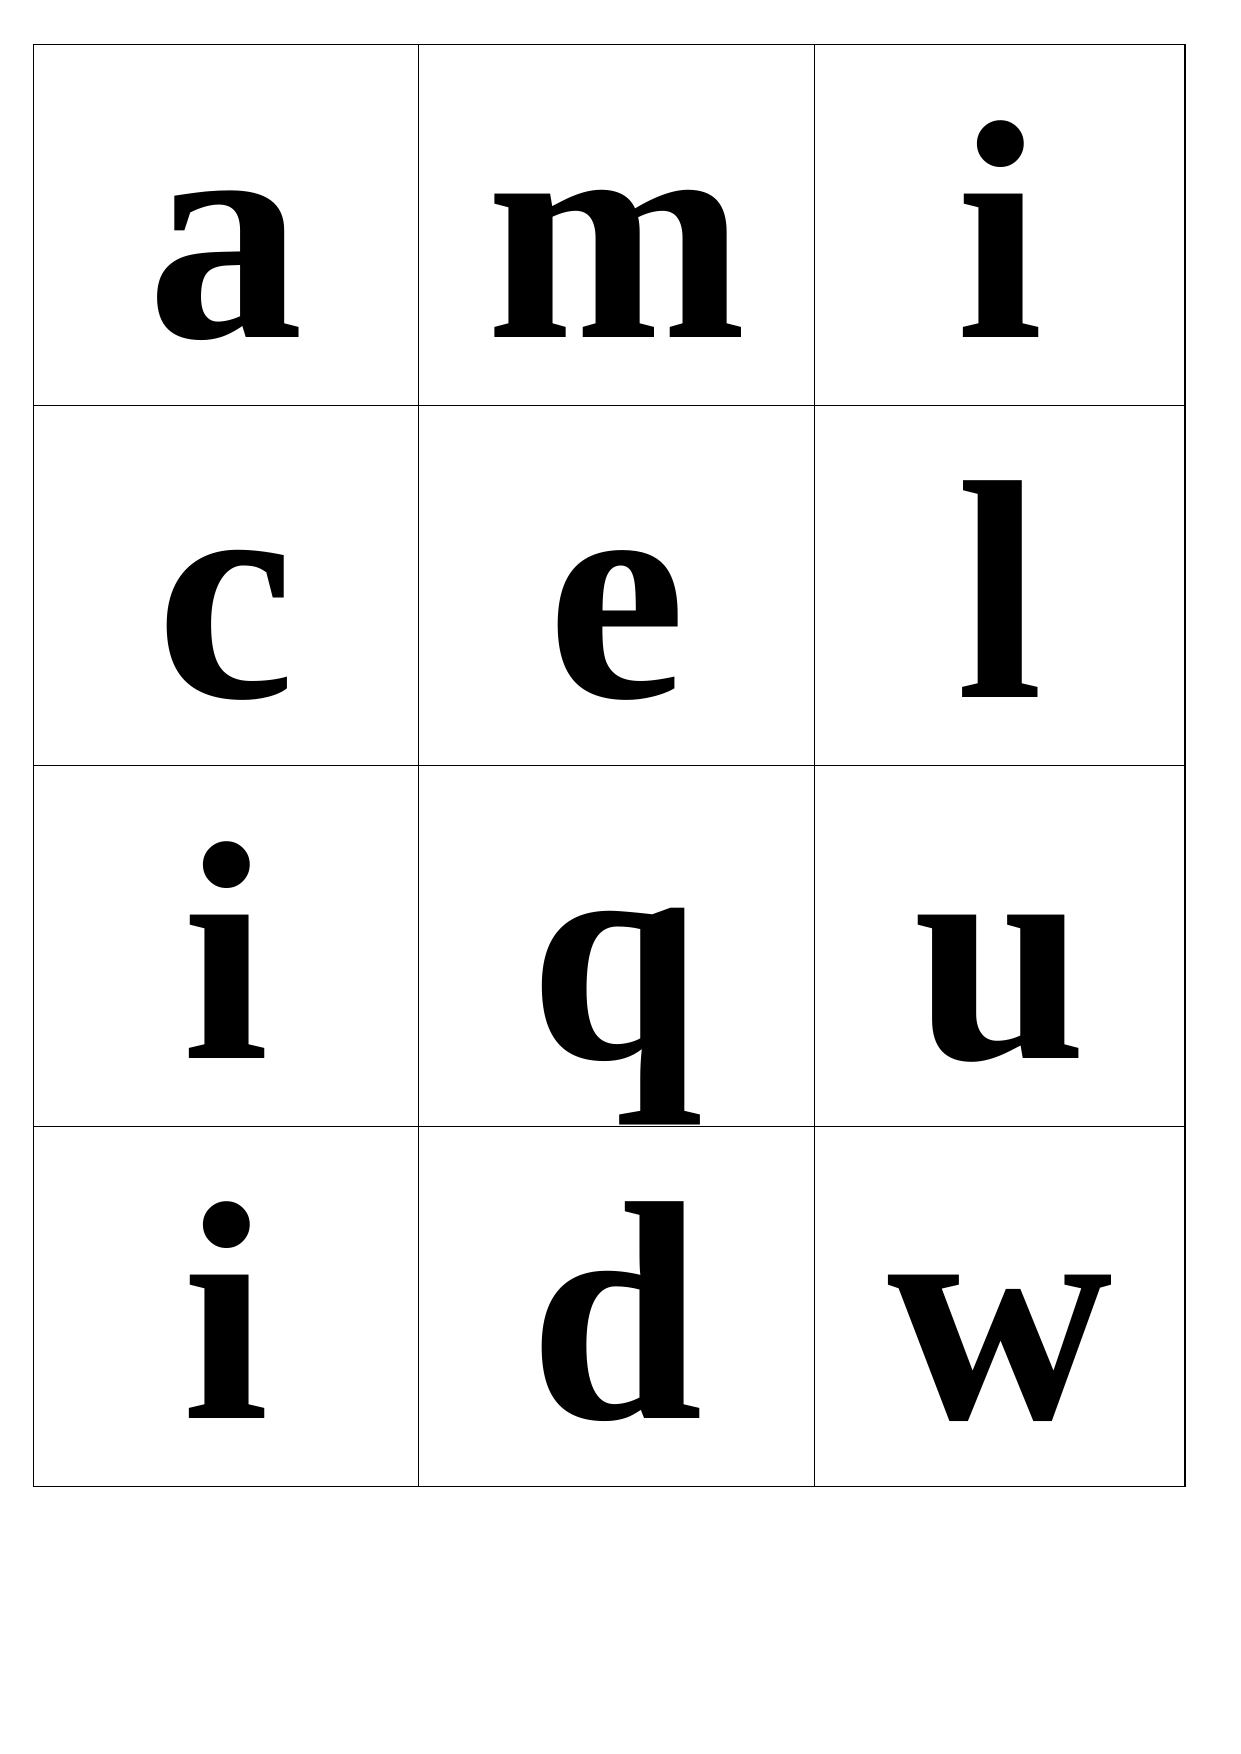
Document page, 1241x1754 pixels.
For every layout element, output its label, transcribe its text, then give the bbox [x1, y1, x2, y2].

table_cell m [419, 45, 814, 405]
table_cell a [34, 45, 418, 405]
table_cell c [34, 406, 418, 765]
table_cell d [419, 1127, 814, 1486]
table_cell e [419, 406, 814, 765]
table_cell w [815, 1127, 1184, 1486]
table_cell i [34, 1127, 418, 1486]
table_cell i [34, 766, 418, 1126]
table_cell i [815, 45, 1184, 405]
table_cell l [815, 406, 1184, 765]
table_cell q [419, 766, 814, 1126]
table_cell u [815, 766, 1184, 1126]
